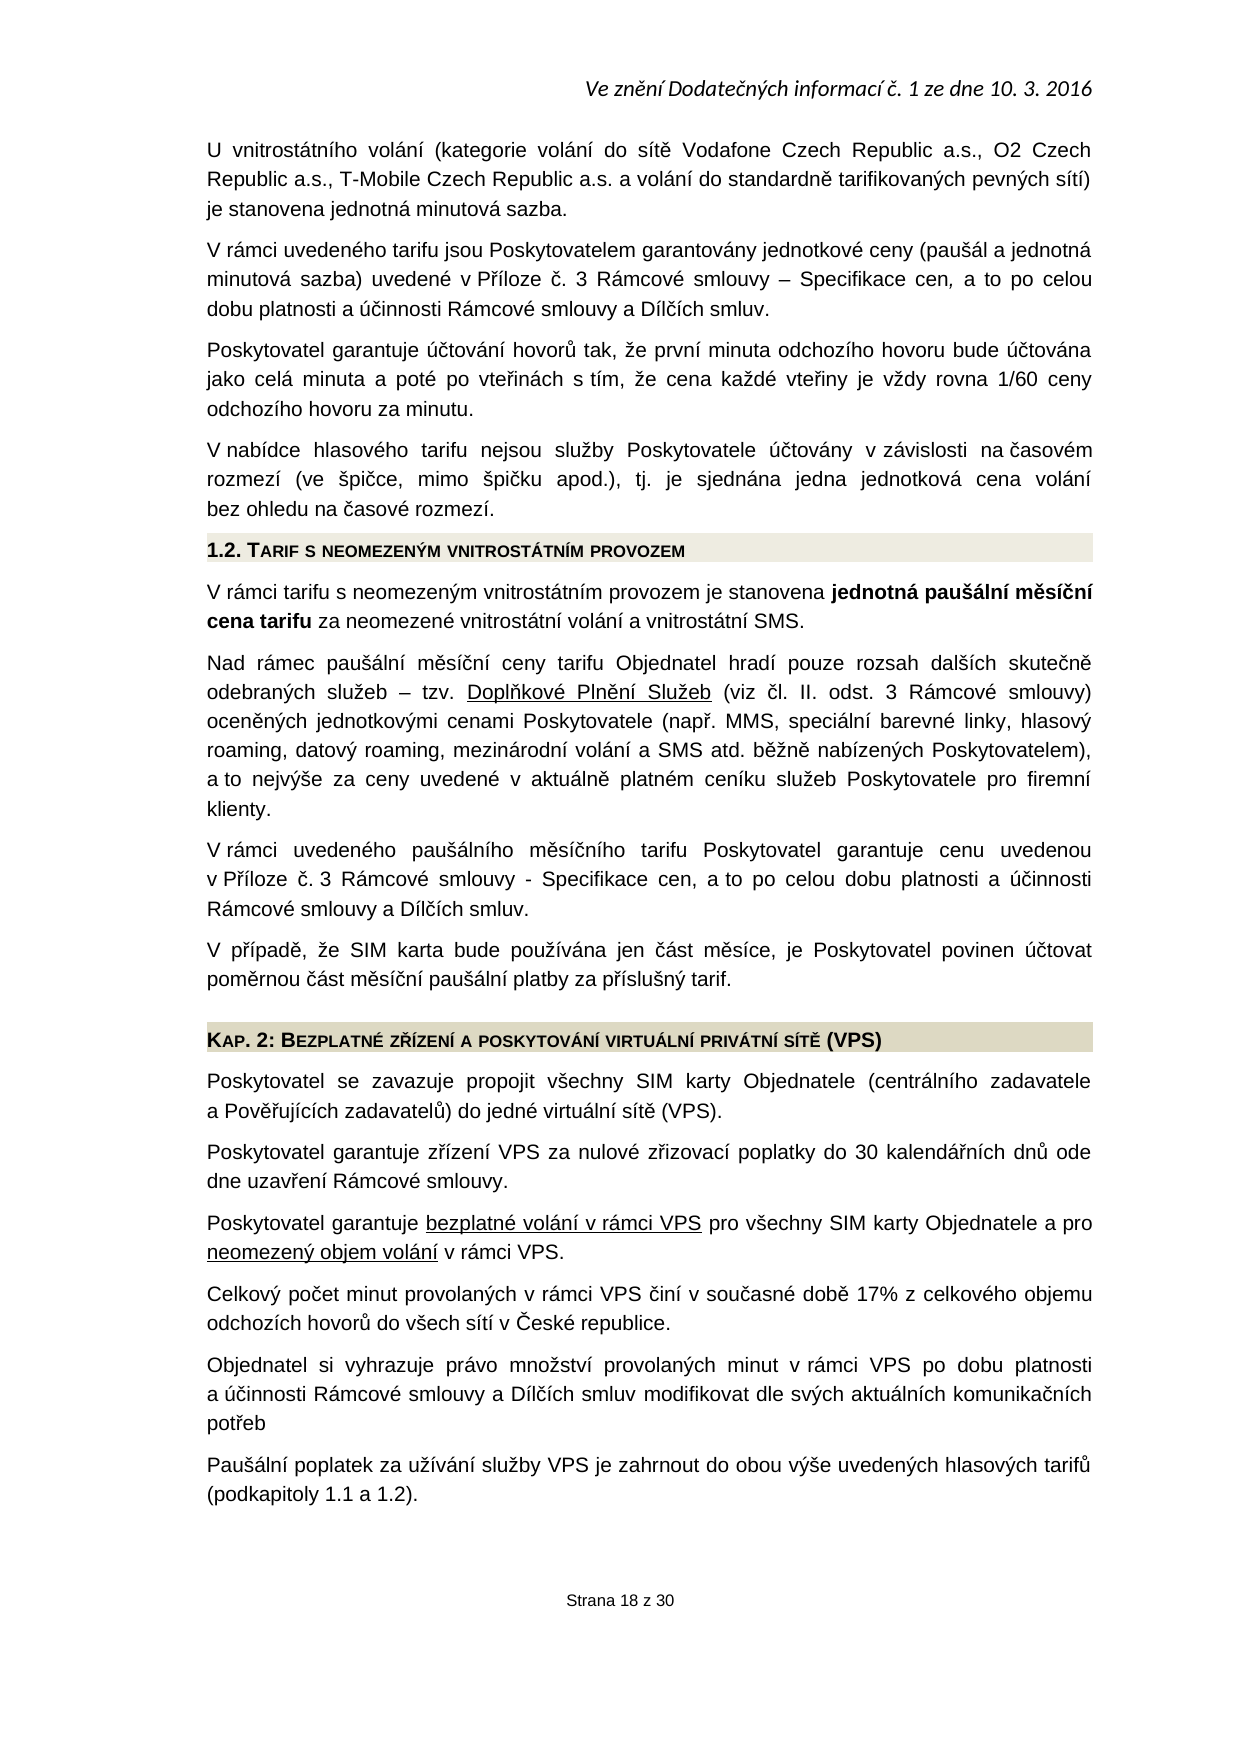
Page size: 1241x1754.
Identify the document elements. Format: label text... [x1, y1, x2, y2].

text V nabídce hlasového tarifu nejsou služby Poskytovatele účtovány v závislosti na časovém rozmezí (ve špičce, mimo špičku apod.), tj. je sjednána jedna jednotková cena volání bez ohledu na časové rozmezí. [207, 433, 1093, 520]
text Poskytovatel garantuje bezplatné volání v rámci VPS pro všechny SIM karty Objednatele a pro neomezený objem volání v rámci VPS. [207, 1206, 1093, 1264]
text Paušální poplatek za užívání služby VPS je zahrnout do obou výše uvedených hlasových tarifů (podkapitoly 1.1 a 1.2). [207, 1447, 1093, 1506]
text Kap. 2: Bezplatné zřízení a poskytování virtuální privátní sítě (VPS) [207, 1022, 1093, 1052]
text Nad rámec paušální měsíční ceny tarifu Objednatel hradí pouze rozsah dalších skutečně odebraných služeb – tzv. Doplňkové Plnění Služeb (viz čl. II. odst. 3 Rámcové smlouvy) oceněných jednotkovými cenami Poskytovatele (např. MMS, speciální barevné linky, hlasový roaming, datový roaming, mezinárodní volání a SMS atd. běžně nabízených Poskytovatelem), a to nejvýše za ceny uvedené v aktuálně platném ceníku služeb Poskytovatele pro firemní klienty. [207, 645, 1093, 820]
text V rámci tarifu s neomezeným vnitrostátním provozem je stanovena jednotná paušální měsíční cena tarifu za neomezené vnitrostátní volání a vnitrostátní SMS. [207, 574, 1093, 633]
list 1.2. Tarif s neomezeným vnitrostátním provozem [207, 533, 1093, 562]
text Celkový počet minut provolaných v rámci VPS činí v současné době 17% z celkového objemu odchozích hovorů do všech sítí v České republice. [207, 1277, 1093, 1335]
text Poskytovatel garantuje účtování hovorů tak, že první minuta odchozího hovoru bude účtována jako celá minuta a poté po vteřinách s tím, že cena každé vteřiny je vždy rovna 1/60 ceny odchozího hovoru za minutu. [207, 333, 1093, 420]
text Poskytovatel garantuje zřízení VPS za nulové zřizovací poplatky do 30 kalendářních dnů ode dne uzavření Rámcové smlouvy. [207, 1135, 1093, 1193]
text V případě, že SIM karta bude používána jen část měsíce, je Poskytovatel povinen účtovat poměrnou část měsíční paušální platby za příslušný tarif. [207, 933, 1093, 991]
text Objednatel si vyhrazuje právo množství provolaných minut v rámci VPS po dobu platnosti a účinnosti Rámcové smlouvy a Dílčích smluv modifikovat dle svých aktuálních komunikačních potřeb [207, 1347, 1093, 1435]
text U vnitrostátního volání (kategorie volání do sítě Vodafone Czech Republic a.s., O2 Czech Republic a.s., T-Mobile Czech Republic a.s. a volání do standardně tarifikovaných pevných sítí) je stanovena jednotná minutová sazba. [207, 133, 1093, 220]
text V rámci uvedeného paušálního měsíčního tarifu Poskytovatel garantuje cenu uvedenou v Příloze č. 3 Rámcové smlouvy - Specifikace cen, a to po celou dobu platnosti a účinnosti Rámcové smlouvy a Dílčích smluv. [207, 833, 1093, 920]
text V rámci uvedeného tarifu jsou Poskytovatelem garantovány jednotkové ceny (paušál a jednotná minutová sazba) uvedené v Příloze č. 3 Rámcové smlouvy – Specifikace cen, a to po celou dobu platnosti a účinnosti Rámcové smlouvy a Dílčích smluv. [207, 233, 1093, 320]
text Poskytovatel se zavazuje propojit všechny SIM karty Objednatele (centrálního zadavatele a Pověřujících zadavatelů) do jedné virtuální sítě (VPS). [207, 1064, 1093, 1122]
